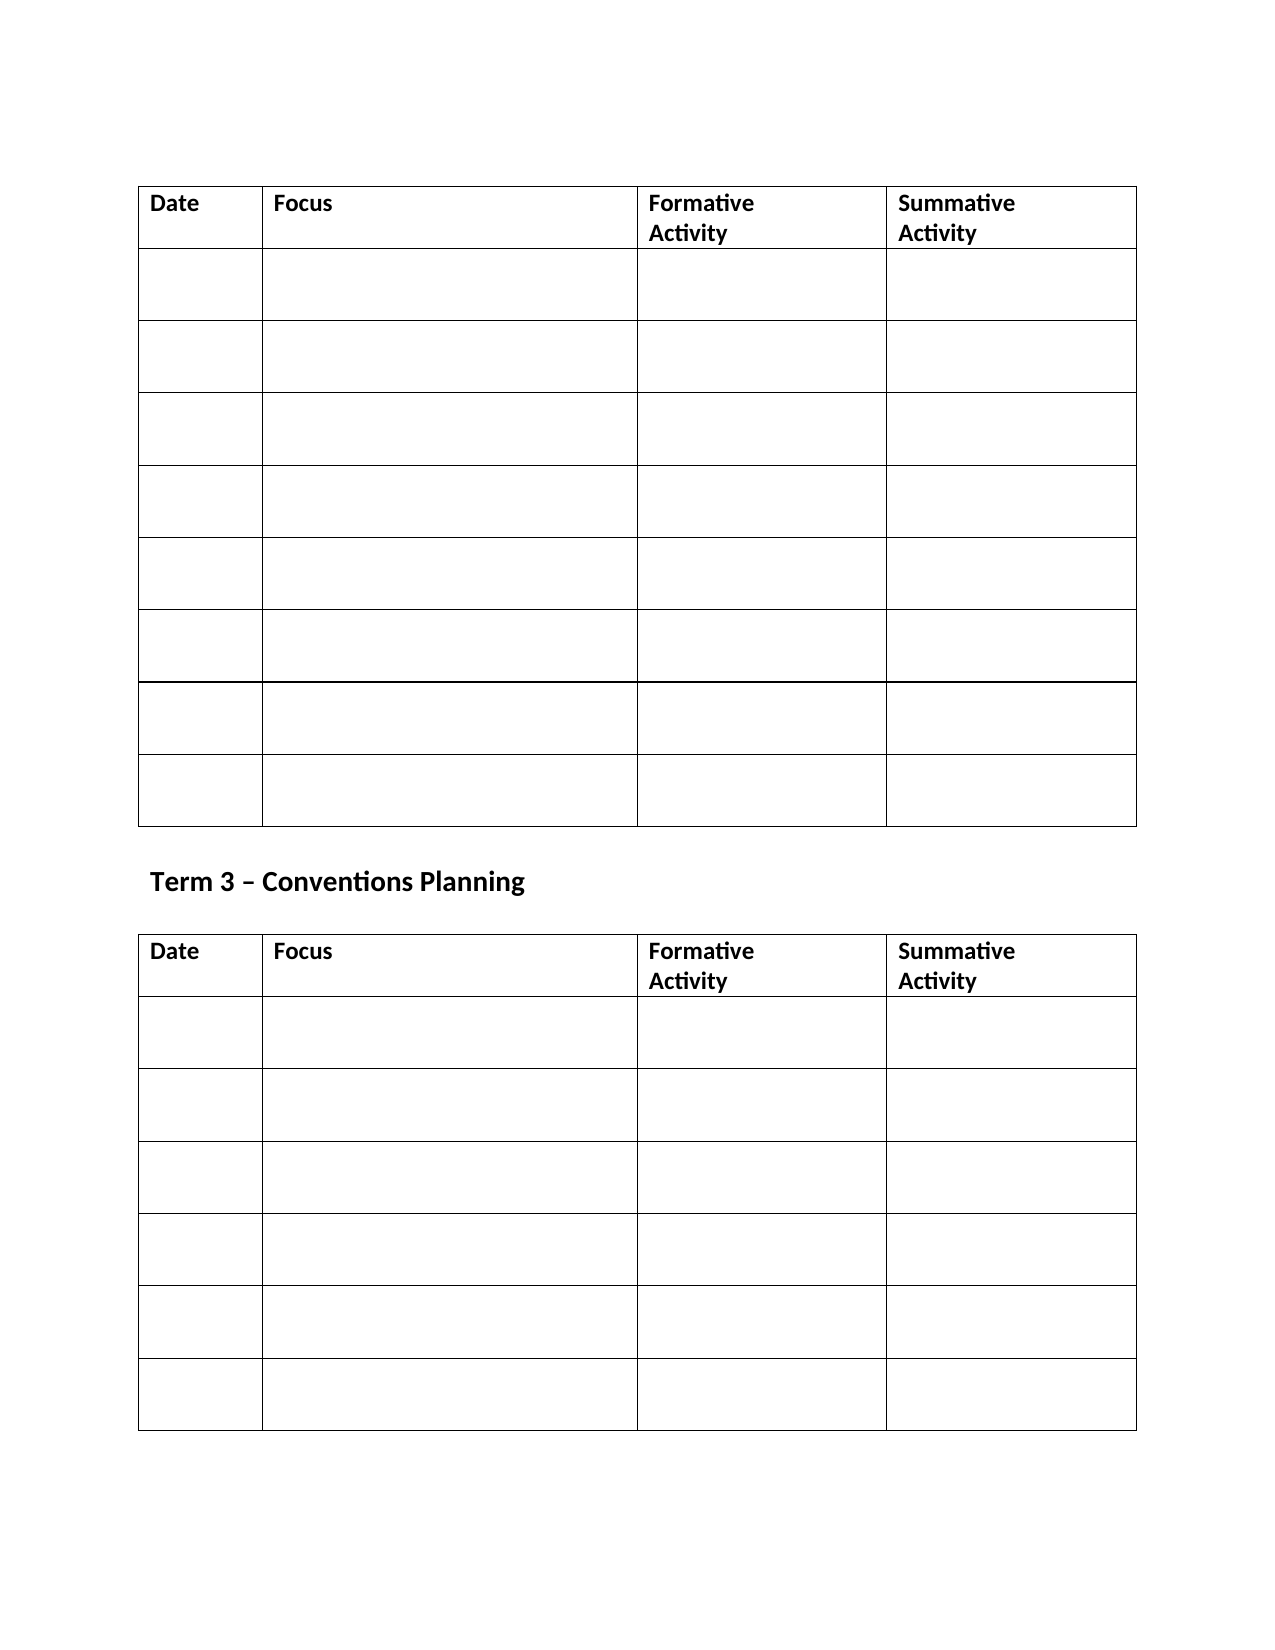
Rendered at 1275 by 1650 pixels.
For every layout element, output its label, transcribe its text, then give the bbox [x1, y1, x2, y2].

table_cell [887, 249, 1136, 320]
table_cell [638, 755, 886, 826]
table_cell [139, 1214, 262, 1285]
table_cell [263, 321, 637, 392]
table_cell [638, 1069, 886, 1141]
table_header Date [139, 187, 262, 248]
table_cell [887, 393, 1136, 464]
table_cell [139, 997, 262, 1068]
table_cell [887, 755, 1136, 826]
table_cell [263, 755, 637, 826]
table_cell [139, 1286, 262, 1357]
table_cell [263, 997, 637, 1068]
table_cell [638, 1286, 886, 1357]
table_cell [638, 1359, 886, 1430]
table_cell [139, 321, 262, 392]
table_cell [139, 1142, 262, 1213]
text Term 3 – Conventions Planning [150, 863, 1125, 898]
table_cell [887, 1286, 1136, 1357]
table_cell [887, 1069, 1136, 1141]
table_cell [263, 683, 637, 754]
table_cell [638, 1214, 886, 1285]
table_cell [887, 610, 1136, 681]
table_cell [139, 683, 262, 754]
table_header Date [139, 935, 262, 996]
table_header Summative Activity [887, 187, 1136, 248]
table_cell [263, 1359, 637, 1430]
table_cell [263, 538, 637, 609]
table_cell [638, 321, 886, 392]
table_cell [887, 1359, 1136, 1430]
table_cell [263, 466, 637, 537]
table_cell [263, 1142, 637, 1213]
table_cell [263, 1286, 637, 1357]
table_cell [638, 393, 886, 464]
table_header Formative Activity [638, 935, 886, 996]
table_cell [887, 466, 1136, 537]
table_cell [139, 1359, 262, 1430]
table_header Focus [263, 187, 637, 248]
table_cell [887, 1142, 1136, 1213]
table_cell [139, 466, 262, 537]
table_cell [887, 321, 1136, 392]
table_cell [139, 755, 262, 826]
table_cell [139, 393, 262, 464]
table_cell [638, 610, 886, 681]
table_cell [638, 997, 886, 1068]
table_cell [139, 1069, 262, 1141]
table_cell [263, 249, 637, 320]
table_cell [638, 466, 886, 537]
table_cell [887, 538, 1136, 609]
table_cell [263, 393, 637, 464]
table_cell [887, 683, 1136, 754]
table_cell [263, 610, 637, 681]
table_cell [638, 249, 886, 320]
table_header Focus [263, 935, 637, 996]
table_cell [139, 249, 262, 320]
table_cell [638, 1142, 886, 1213]
table_cell [263, 1069, 637, 1141]
table_cell [887, 997, 1136, 1068]
table_cell [887, 1214, 1136, 1285]
table_cell [638, 683, 886, 754]
table_cell [638, 538, 886, 609]
table_cell [263, 1214, 637, 1285]
table_cell [139, 610, 262, 681]
table_cell [139, 538, 262, 609]
table_header Formative Activity [638, 187, 886, 248]
table_header Summative Activity [887, 935, 1136, 996]
